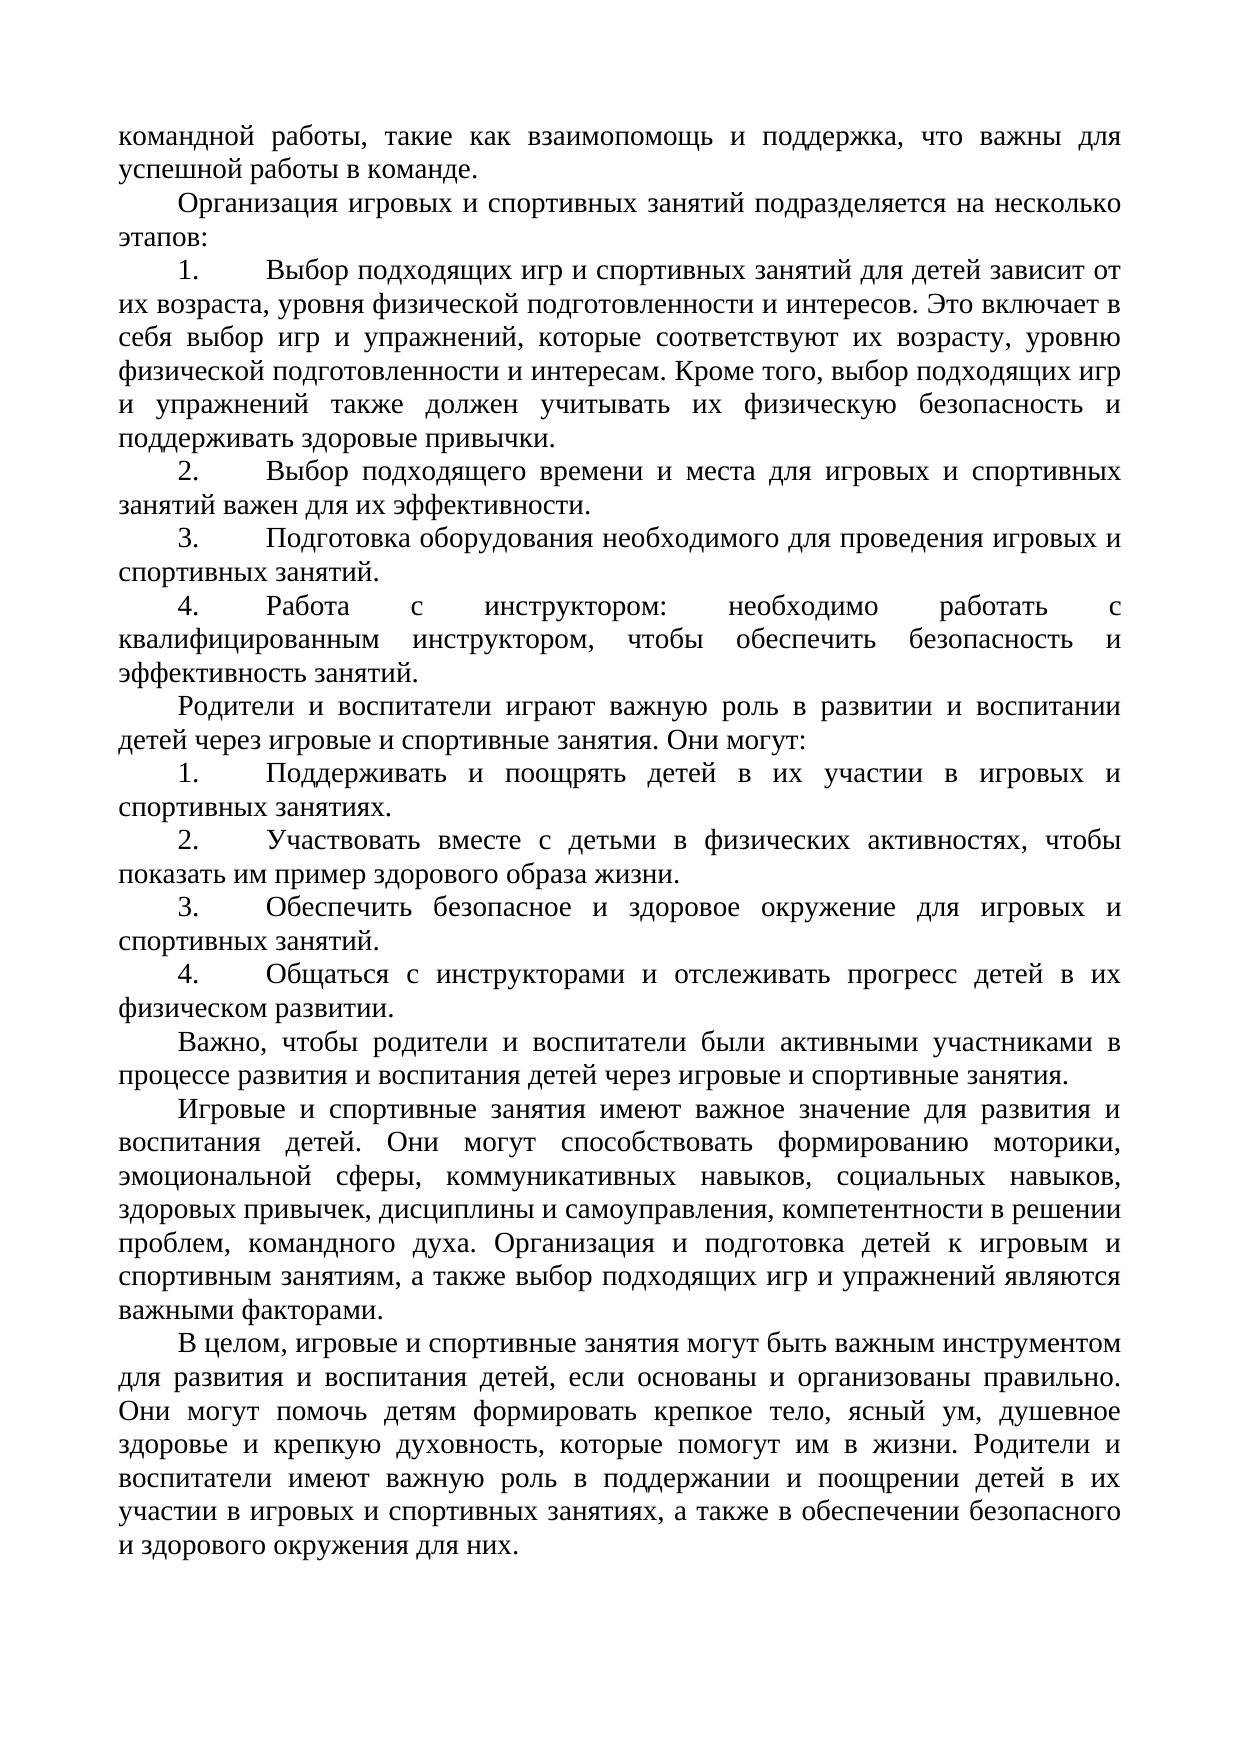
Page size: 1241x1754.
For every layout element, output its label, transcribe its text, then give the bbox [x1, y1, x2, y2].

list Работа с инструктором: необходимо работать с квалифицированным инструктором, чтобы обеспечить безопасность и эффективность занятий. [118, 588, 1122, 688]
list Выбор подходящих игр и спортивных занятий для детей зависит от их возраста, уровня физической подготовленности и интересов. Это включает в себя выбор игр и упражнений, которые соответствуют их возрасту, уровню физической подготовленности и интересам. Кроме того, выбор подходящих игр и упражнений также должен учитывать их физическую безопасность и поддерживать здоровые привычки. [118, 252, 1122, 453]
text Организация игровых и спортивных занятий подразделяется на несколько этапов: [118, 185, 1122, 252]
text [118, 118, 1122, 185]
list Участвовать вместе с детьми в физических активностях, чтобы показать им пример здорового образа жизни. [118, 822, 1122, 889]
list Поддерживать и поощрять детей в их участии в игровых и спортивных занятиях. [118, 755, 1122, 822]
list Подготовка оборудования необходимого для проведения игровых и спортивных занятий. [118, 521, 1122, 588]
text Родители и воспитатели играют важную роль в развитии и воспитании детей через игровые и спортивные занятия. Они могут: [118, 688, 1122, 755]
list Общаться с инструкторами и отслеживать прогресс детей в их физическом развитии. [118, 957, 1122, 1024]
list Игровые и спортивные занятия имеют важное значение для развития и воспитания детей. Они могут способствовать формированию моторики, эмоциональной сферы, коммуникативных навыков, социальных навыков, здоровых привычек, дисциплины и самоуправления, компетентности в решении проблем, командного духа. Организация и подготовка детей к игровым и спортивным занятиям, а также выбор подходящих игр и упражнений являются важными факторами. [118, 1091, 1122, 1326]
list В целом, игровые и спортивные занятия могут быть важным инструментом для развития и воспитания детей, если основаны и организованы правильно. Они могут помочь детям формировать крепкое тело, ясный ум, душевное здоровье и крепкую духовность, которые помогут им в жизни. Родители и воспитатели имеют важную роль в поддержании и поощрении детей в их участии в игровых и спортивных занятиях, а также в обеспечении безопасного и здорового окружения для них. [118, 1326, 1122, 1560]
list Выбор подходящего времени и места для игровых и спортивных занятий важен для их эффективности. [118, 453, 1122, 521]
list Обеспечить безопасное и здоровое окружение для игровых и спортивных занятий. [118, 889, 1122, 957]
text Важно, чтобы родители и воспитатели были активными участниками в процессе развития и воспитания детей через игровые и спортивные занятия. [118, 1024, 1122, 1091]
